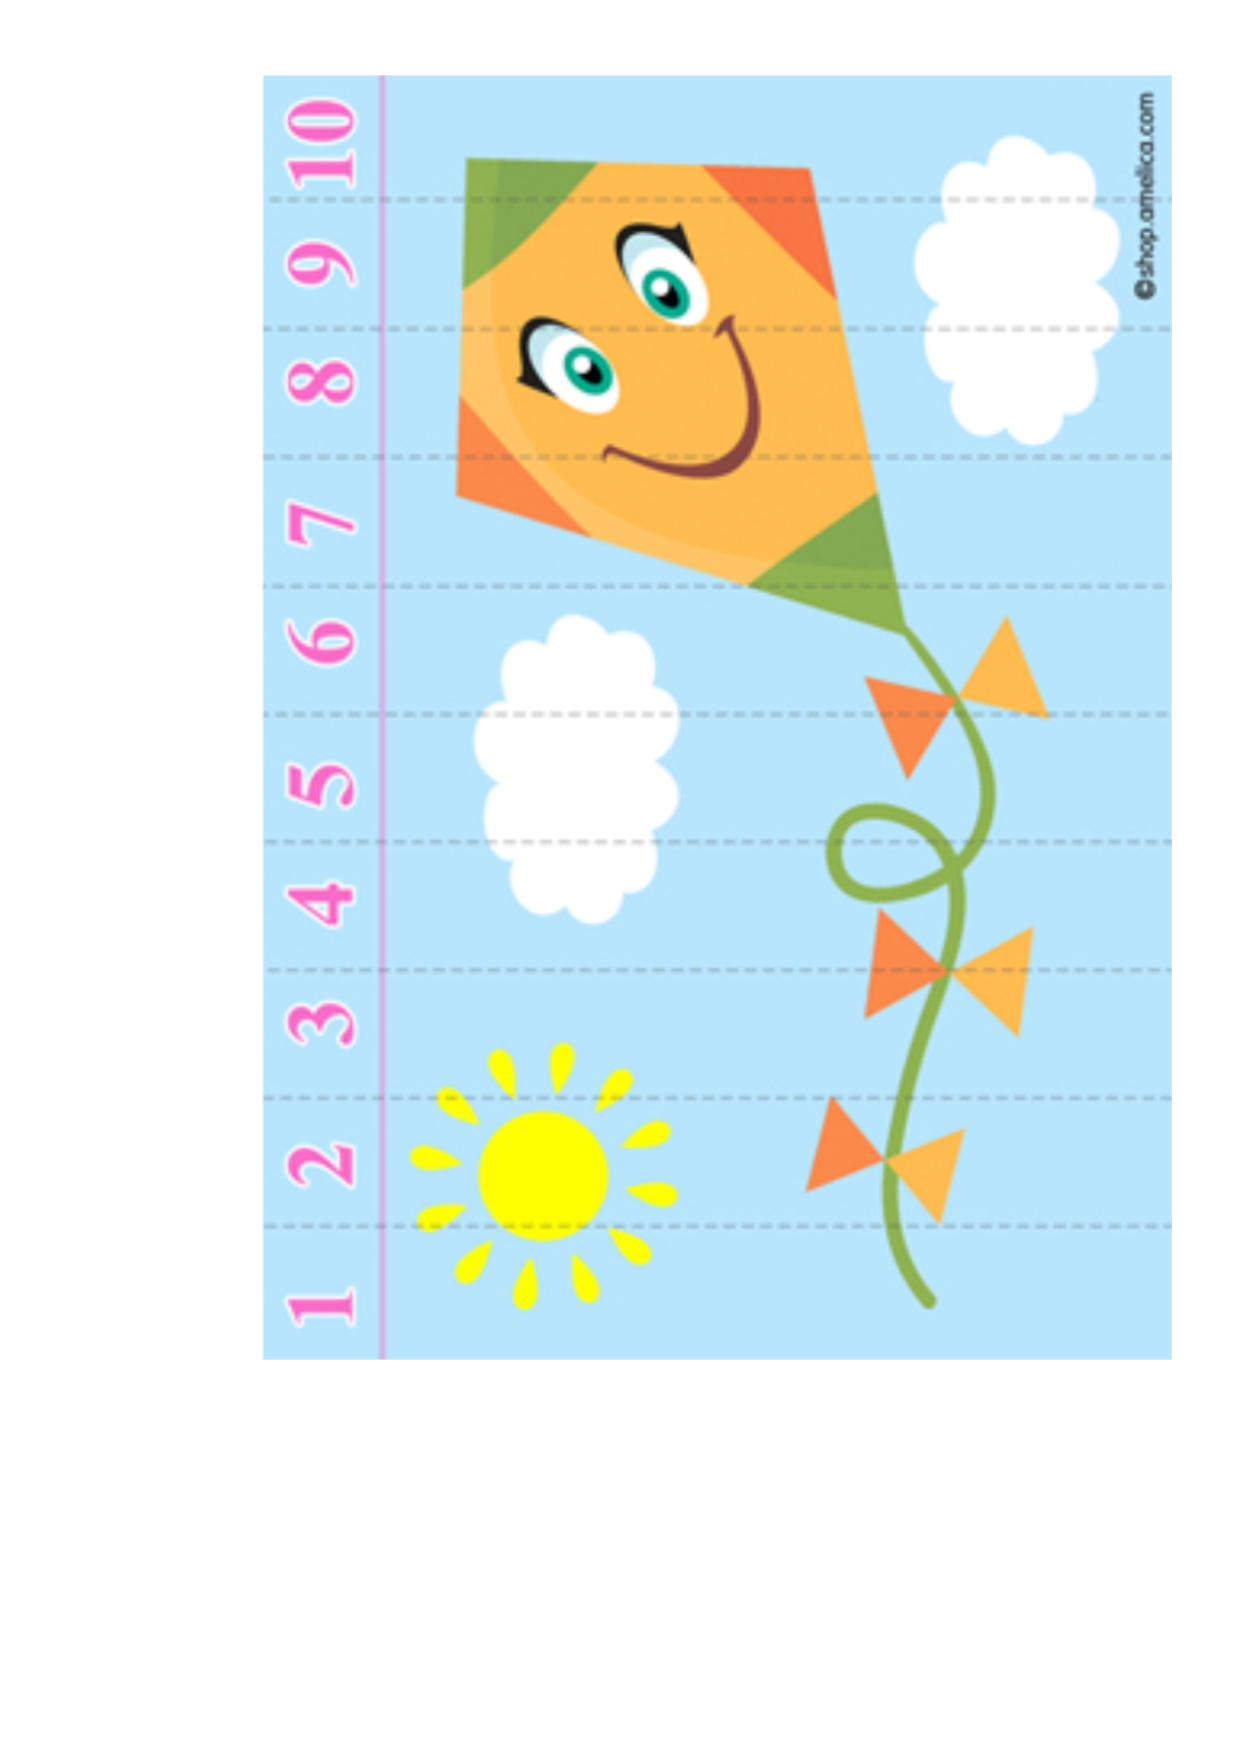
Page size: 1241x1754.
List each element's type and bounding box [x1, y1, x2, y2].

picture [264, 76, 1171, 1359]
